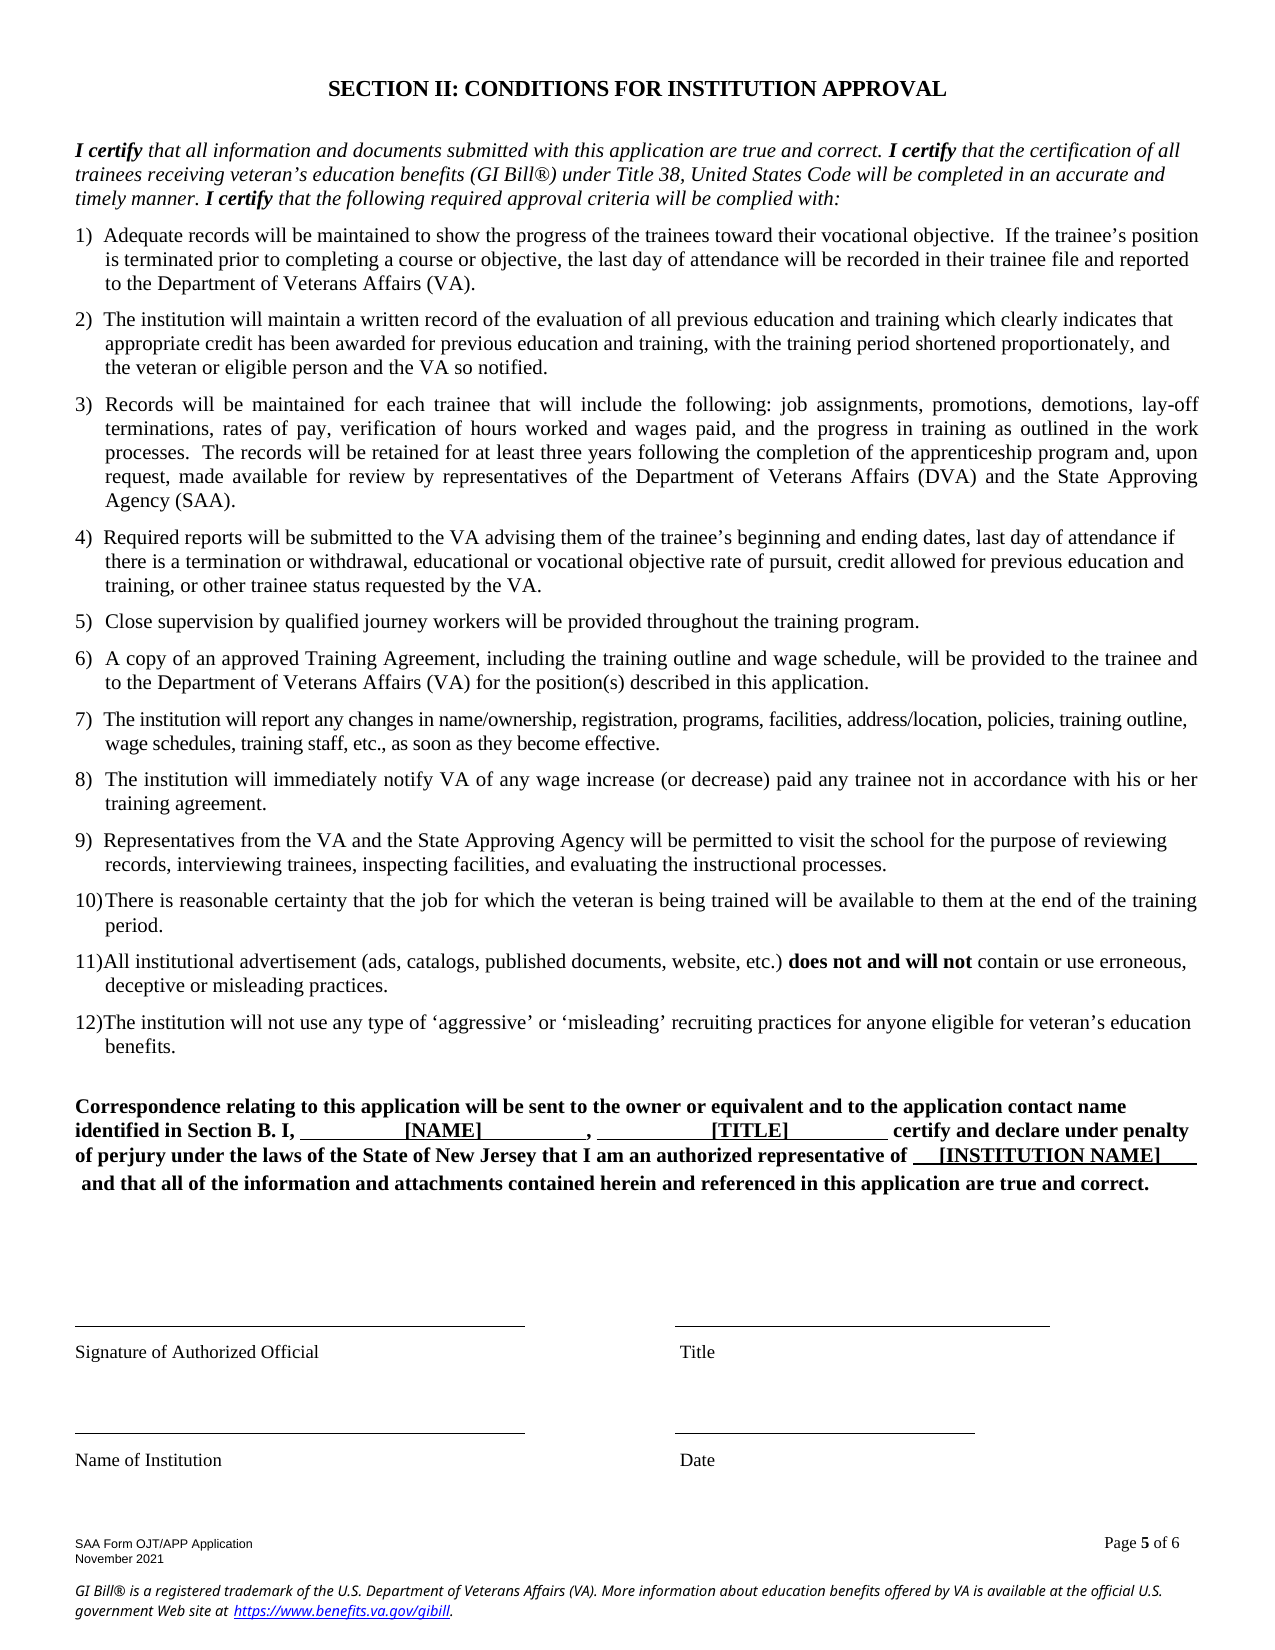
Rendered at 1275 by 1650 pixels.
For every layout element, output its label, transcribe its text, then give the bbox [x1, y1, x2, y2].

list All institutional advertisement (ads, catalogs, published documents, website, etc.) does not and will not contain or use erroneous, deceptive or misleading practices. [75, 949, 1200, 997]
list The institution will maintain a written record of the evaluation of all previous education and training which clearly indicates that appropriate credit has been awarded for previous education and training, with the training period shortened proportionately, and the veteran or eligible person and the VA so notified. [75, 307, 1200, 379]
list The institution will immediately notify VA of any wage increase (or decrease) paid any trainee not in accordance with his or her training agreement. [75, 767, 1200, 815]
list The institution will not use any type of ‘aggressive’ or ‘misleading’ recruiting practices for anyone eligible for veteran’s education benefits. [75, 1010, 1200, 1058]
list Adequate records will be maintained to show the progress of the trainees toward their vocational objective. If the trainee’s position is terminated prior to completing a course or objective, the last day of attendance will be recorded in their trainee file and reported to the Department of Veterans Affairs (VA). [75, 222, 1200, 295]
list The institution will report any changes in name/ownership, registration, programs, facilities, address/location, policies, training outline, wage schedules, training staff, etc., as soon as they become effective. [75, 707, 1200, 755]
text I certify that all information and documents submitted with this application are true and correct. I certify that the certification of all trainees receiving veteran’s education benefits (GI Bill®) under Title 38, United States Code will be completed in an accurate and timely manner. I certify that the following required approval criteria will be complied with: [75, 138, 1200, 210]
text Signature of Authorized Official Title [75, 1341, 1200, 1363]
text Name of Institution Date [75, 1448, 1200, 1470]
list A copy of an approved Training Agreement, including the training outline and wage schedule, will be provided to the trainee and to the Department of Veterans Affairs (VA) for the position(s) described in this application. [75, 646, 1200, 694]
list Records will be maintained for each trainee that will include the following: job assignments, promotions, demotions, lay-off terminations, rates of pay, verification of hours worked and wages paid, and the progress in training as outlined in the work processes. The records will be retained for at least three years following the completion of the apprenticeship program and, upon request, made available for review by representatives of the Department of Veterans Affairs () and the State Approving Agency (SAA). [75, 392, 1200, 512]
text Correspondence relating to this application will be sent to the owner or equivalent and to the application contact name identified in Section B. I, [NAME] , [TITLE] certify and declare under penalty of perjury under the laws of the State of New Jersey that I am an authorized representative of [INSTITUTION NAME] and that all of the information and attachments contained herein and referenced in this application are true and correct. [75, 1094, 1200, 1195]
subtitle SECTION II: CONDITIONS FOR INSTITUTION APPROVAL [75, 75, 1200, 101]
list Representatives from the VA and the State Approving Agency will be permitted to visit the school for the purpose of reviewing records, interviewing trainees, inspecting facilities, and evaluating the instructional processes. [75, 828, 1200, 876]
list Close supervision by qualified journey workers will be provided throughout the training program. [75, 609, 1200, 633]
list Required reports will be submitted to the VA advising them of the trainee’s beginning and ending dates, last day of attendance if there is a termination or withdrawal, educational or vocational objective rate of pursuit, credit allowed for previous education and training, or other trainee status requested by the VA. [75, 525, 1200, 597]
list There is reasonable certainty that the job for which the veteran is being trained will be available to them at the end of the training period. [75, 888, 1200, 937]
